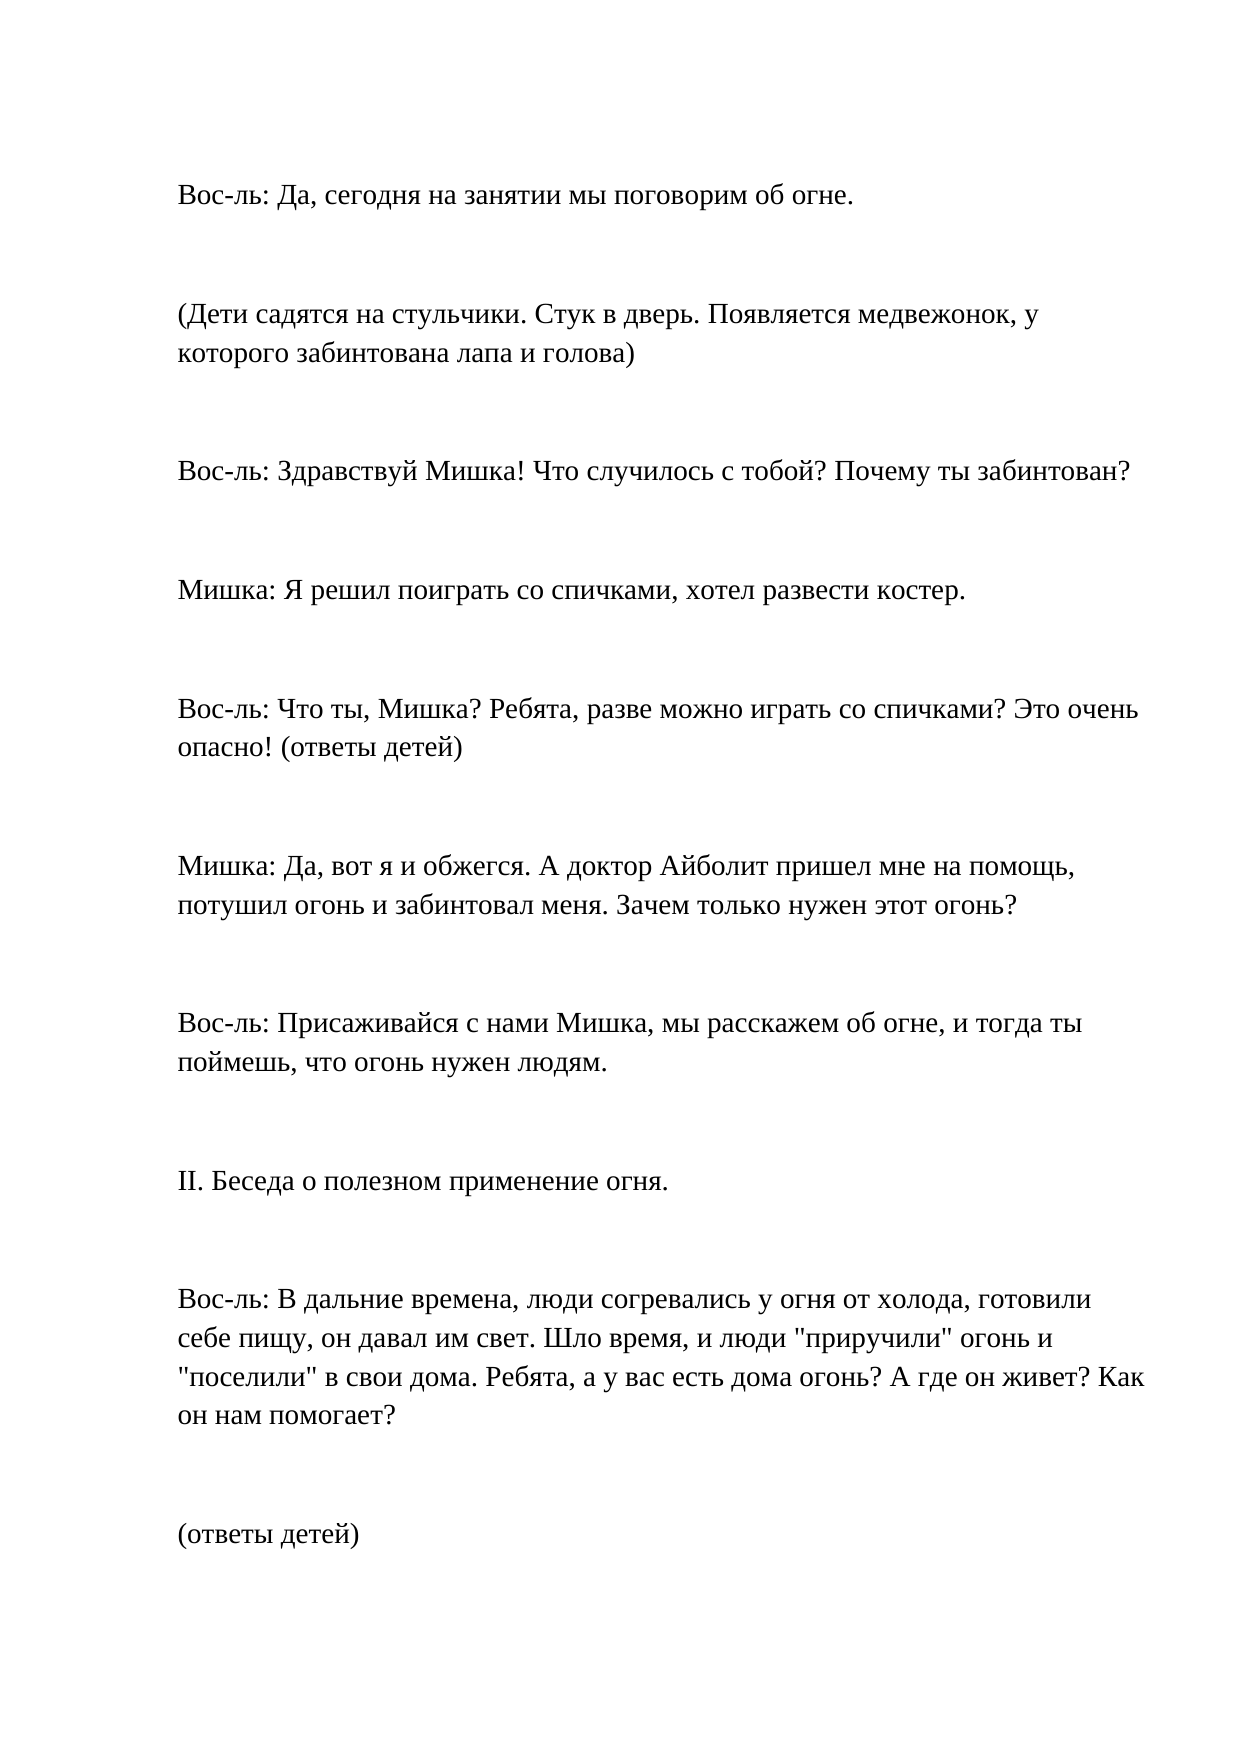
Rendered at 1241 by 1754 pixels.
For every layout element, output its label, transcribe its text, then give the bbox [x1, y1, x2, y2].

text Вос-ль: Присаживайся с нами Мишка, мы расскажем об огне, и тогда ты поймешь, что огонь нужен людям. [177, 1006, 1152, 1078]
text Мишка: Да, вот я и обжегся. А доктор Айболит пришел мне на помощь, потушил огонь и забинтовал меня. Зачем только нужен этот огонь? [177, 848, 1152, 920]
text II. Беседа о полезном применение огня. [177, 1163, 1152, 1196]
text Мишка: Я решил поиграть со спичками, хотел развести костер. [177, 572, 1152, 606]
text Вос-ль: Что ты, Мишка? Ребята, разве можно играть со спичками? Это очень опасно! (ответы детей) [177, 691, 1152, 763]
text Вос-ль: Здравствуй Мишка! Что случилось с тобой? Почему ты забинтован? [177, 453, 1152, 487]
text (Дети садятся на стульчики. Стук в дверь. Появляется медвежонок, у которого забинтована лапа и голова) [177, 296, 1152, 368]
text (ответы детей) [177, 1516, 1152, 1549]
text Вос-ль: В дальние времена, люди согревались у огня от холода, готовили себе пищу, он давал им свет. Шло время, и люди "приручили" огонь и "поселили" в свои дома. Ребята, а у вас есть дома огонь? А где он живет? Как он нам помогает? [177, 1282, 1152, 1431]
text Вос-ль: Да, сегодня на занятии мы поговорим об огне. [177, 177, 1152, 211]
